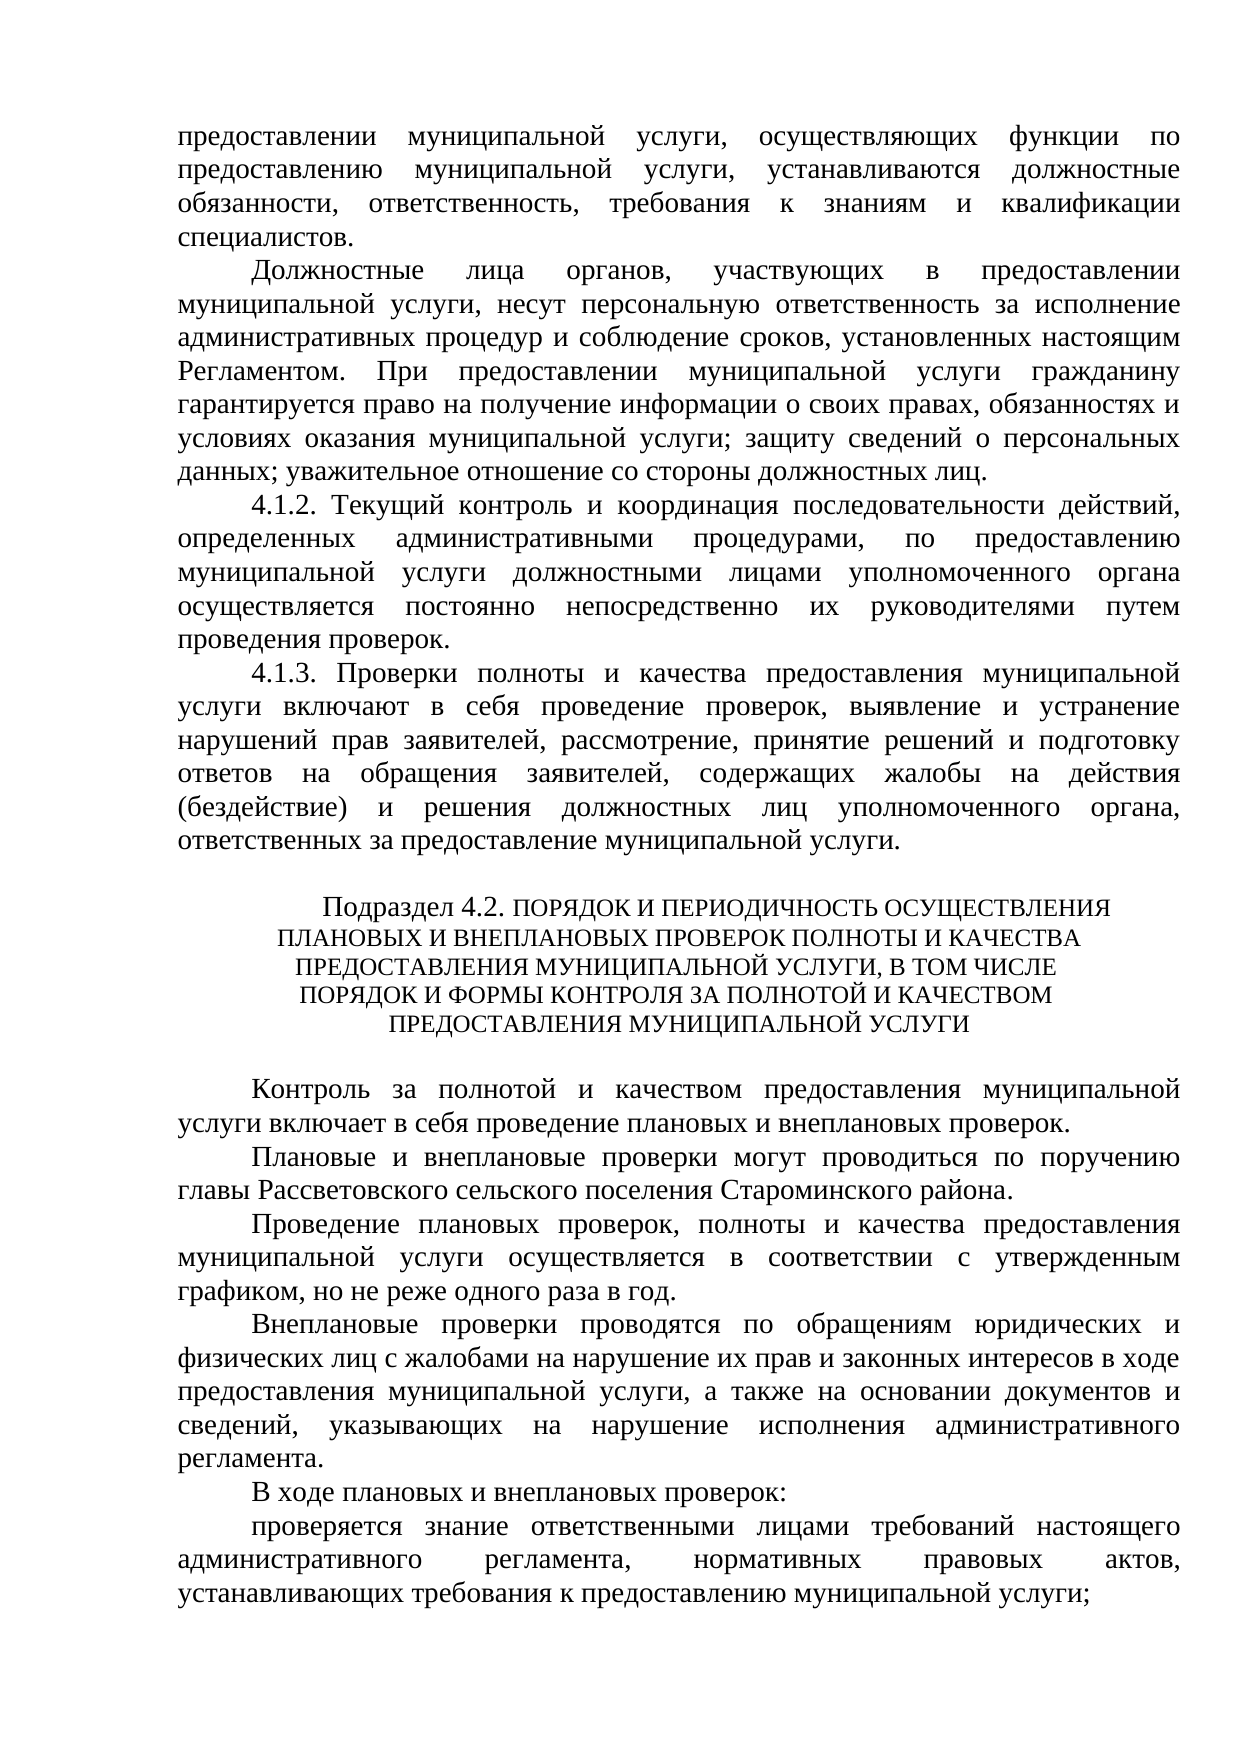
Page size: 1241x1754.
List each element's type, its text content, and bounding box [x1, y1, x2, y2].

text Плановые и внеплановые проверки могут проводиться по поручению главы Рассветовского сельского поселения Староминского района. [177, 1139, 1181, 1206]
text Проведение плановых проверок, полноты и качества предоставления муниципальной услуги осуществляется в соответствии с утвержденным графиком, но не реже одного раза в год. [177, 1206, 1181, 1306]
text 4.1.2. Текущий контроль и координация последовательности действий, определенных административными процедурами, по предоставлению муниципальной услуги должностными лицами уполномоченного органа осуществляется постоянно непосредственно их руководителями путем проведения проверок. [177, 487, 1181, 655]
text проверяется знание ответственными лицами требований настоящего административного регламента, нормативных правовых актов, устанавливающих требования к предоставлению муниципальной услуги; [177, 1508, 1181, 1608]
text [177, 118, 1181, 252]
text 4.1.3. Проверки полноты и качества предоставления муниципальной услуги включают в себя проведение проверок, выявление и устранение нарушений прав заявителей, рассмотрение, принятие решений и подготовку ответов на обращения заявителей, содержащих жалобы на действия (бездействие) и решения должностных лиц уполномоченного органа, ответственных за предоставление муниципальной услуги. [177, 655, 1181, 856]
text Подраздел 4.2. ПОРЯДОК И ПЕРИОДИЧНОСТЬ ОСУЩЕСТВЛЕНИЯ ПЛАНОВЫХ И ВНЕПЛАНОВЫХ ПРОВЕРОК ПОЛНОТЫ И КАЧЕСТВА ПРЕДОСТАВЛЕНИЯ МУНИЦИПАЛЬНОЙ УСЛУГИ, В ТОМ ЧИСЛЕ ПОРЯДОК И ФОРМЫ КОНТРОЛЯ ЗА ПОЛНОТОЙ И КАЧЕСТВОМ ПРЕДОСТАВЛЕНИЯ МУНИЦИПАЛЬНОЙ УСЛУГИ [177, 889, 1181, 1038]
text Должностные лица органов, участвующих в предоставлении муниципальной услуги, несут персональную ответственность за исполнение административных процедур и соблюдение сроков, установленных настоящим Регламентом. При предоставлении муниципальной услуги гражданину гарантируется право на получение информации о своих правах, обязанностях и условиях оказания муниципальной услуги; защиту сведений о персональных данных; уважительное отношение со стороны должностных лиц. [177, 252, 1181, 487]
text Внеплановые проверки проводятся по обращениям юридических и физических лиц с жалобами на нарушение их прав и законных интересов в ходе предоставления муниципальной услуги, а также на основании документов и сведений, указывающих на нарушение исполнения административного регламента. [177, 1306, 1181, 1474]
text Контроль за полнотой и качеством предоставления муниципальной услуги включает в себя проведение плановых и внеплановых проверок. [177, 1072, 1181, 1139]
text В ходе плановых и внеплановых проверок: [177, 1474, 1181, 1508]
